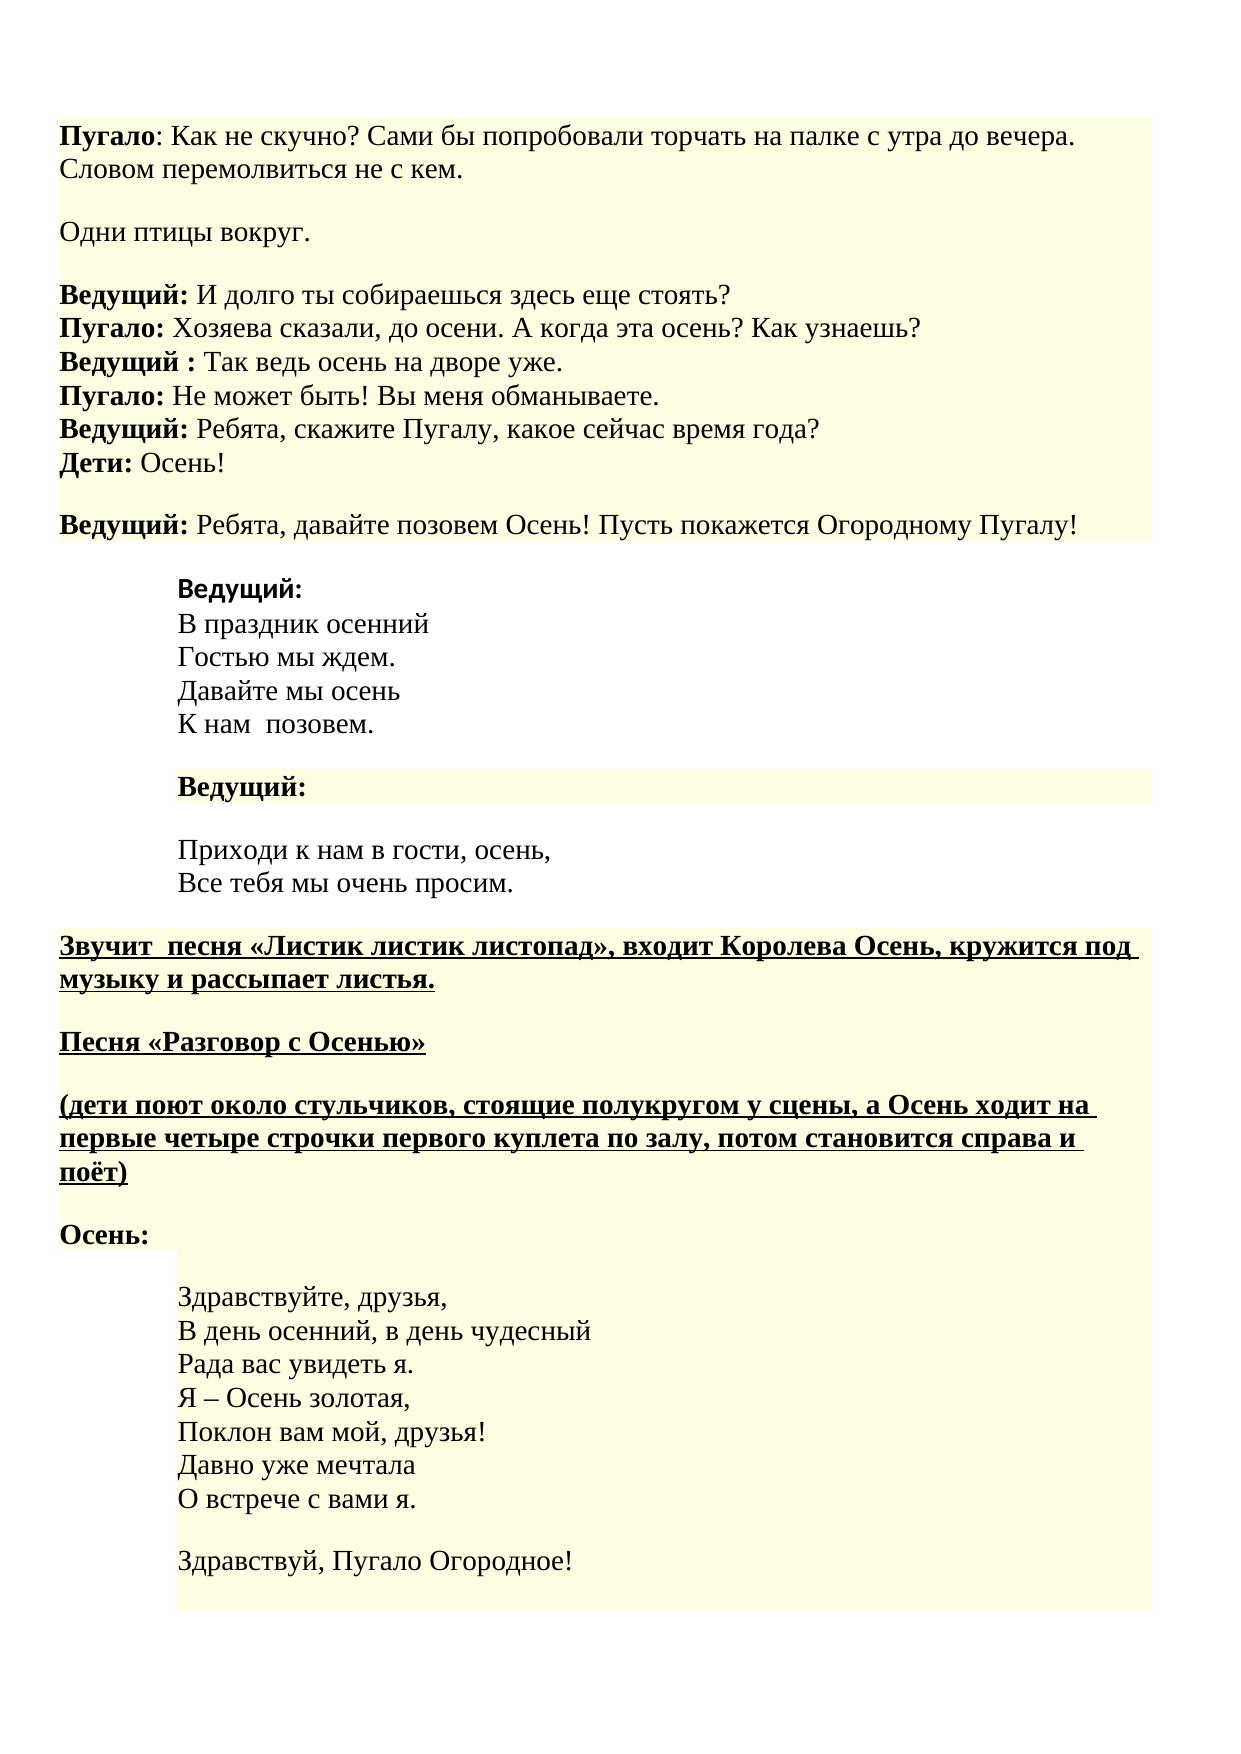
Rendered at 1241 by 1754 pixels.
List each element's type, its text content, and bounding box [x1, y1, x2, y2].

text Ведущий: И долго ты собираешься здесь еще стоять? Пугало: Хозяева сказали, до осени. А когда эта осень? Как узнаешь? Ведущий : Так ведь осень на дворе уже. Пугало: Не может быть! Вы меня обманываете. Ведущий: Ребята, скажите Пугалу, какое сейчас время года? Дети: Осень! [59, 277, 1152, 478]
text Ведущий: [177, 769, 1152, 803]
text Ведущий: Ребята, давайте позовем Осень! Пусть покажется Огородному Пугалу! [59, 507, 1152, 541]
text В праздник осенний [177, 606, 1152, 639]
text Одни птицы вокруг. [59, 214, 1152, 248]
text (дети поют около стульчиков, стоящие полукругом у сцены, а Осень ходит на первые четыре строчки первого куплета по залу, потом становится справа и поёт) [59, 1087, 1152, 1188]
text Ведущий: [177, 570, 1152, 606]
text Осень: [59, 1217, 1152, 1250]
text Гостью мы ждем. [177, 639, 1152, 673]
text Пугало: Как не скучно? Сами бы попробовали торчать на палке с утра до вечера. Словом перемолвиться не с кем. [59, 118, 1152, 185]
text Здравствуйте, друзья, В день осенний, в день чудесный Рада вас увидеть я. Я – Осень золотая, Поклон вам мой, друзья! Давно уже мечтала О встрече с вами я. [177, 1279, 1152, 1514]
text Давайте мы осень [177, 673, 1152, 706]
text Все тебя мы очень просим. [177, 865, 1152, 899]
text Песня «Разговор с Осенью» [59, 1024, 1152, 1058]
text Здравствуй, Пугало Огородное! [177, 1543, 1152, 1611]
text Звучит песня «Листик листик листопад», входит Королева Осень, кружится под музыку и рассыпает листья. [59, 928, 1152, 995]
text Приходи к нам в гости, осень, [177, 832, 1152, 865]
text К нам позовем. [177, 706, 1152, 740]
